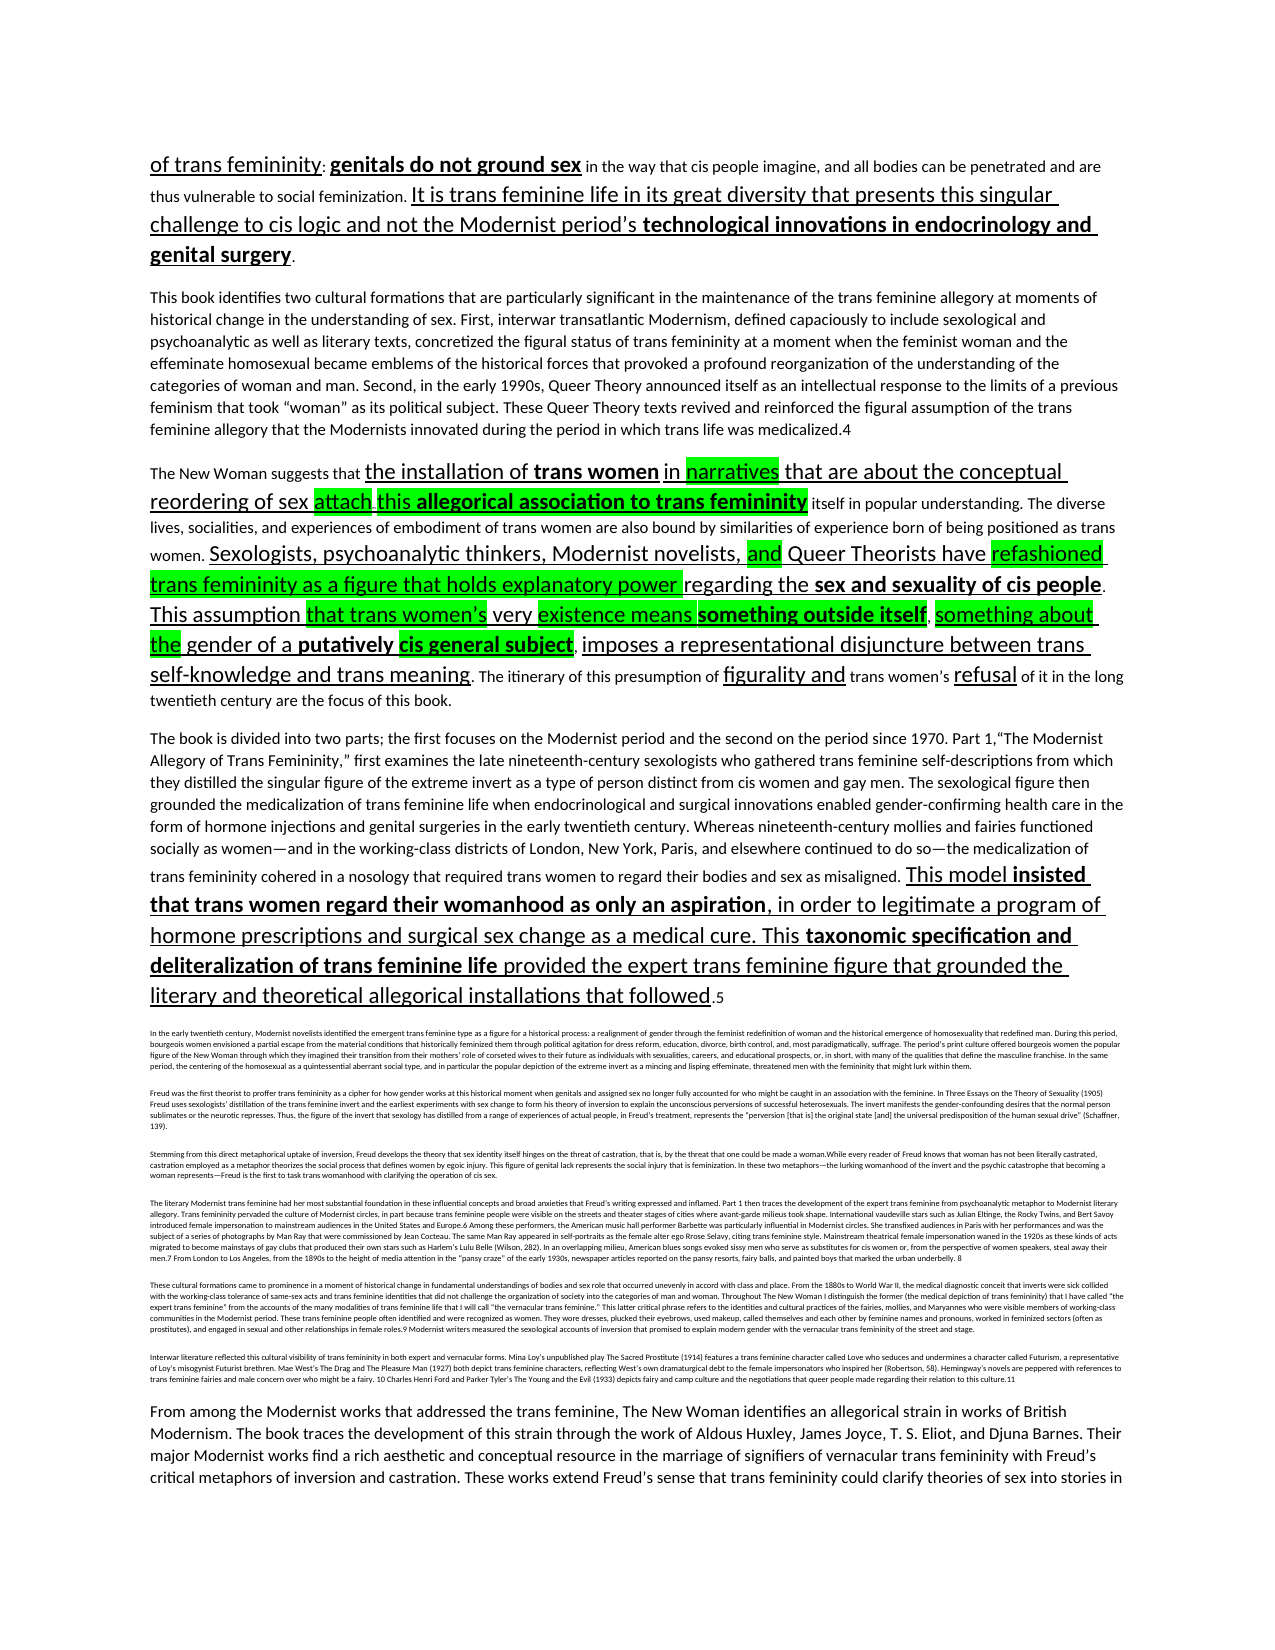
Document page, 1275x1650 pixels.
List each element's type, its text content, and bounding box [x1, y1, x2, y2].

text The New Woman suggests that the installation of trans women in narratives that are about the conceptual reordering of sex attaches this allegorical association to trans femininity itself in popular understanding. The diverse lives, socialities, and experiences of embodiment of trans women are also bound by similarities of experience born of being positioned as trans women. Sexologists, psychoanalytic thinkers, Modernist novelists, and Queer Theorists have refashioned trans femininity as a figure that holds explanatory power regarding the sex and sexuality of cis people. This assumption that trans women’s very existence means something outside itself, something about the gender of a putatively cis general subject, imposes a representational disjuncture between trans self-knowledge and trans meaning. The itinerary of this presumption of figurality and trans women’s refusal of it in the long twentieth century are the focus of this book. [150, 457, 1125, 710]
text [150, 150, 1125, 269]
text This book identifies two cultural formations that are particularly significant in the maintenance of the trans feminine allegory at moments of historical change in the understanding of sex. First, interwar transatlantic Modernism, defined capaciously to include sexological and psychoanalytic as well as literary texts, concretized the figural status of trans femininity at a moment when the feminist woman and the effeminate homosexual became emblems of the historical forces that provoked a profound reorganization of the understanding of the categories of woman and man. Second, in the early 1990s, Queer Theory announced itself as an intellectual response to the limits of a previous feminism that took “woman” as its political subject. These Queer Theory texts revived and reinforced the figural assumption of the trans feminine allegory that the Modernists innovated during the period in which trans life was medicalized.4 [150, 287, 1125, 439]
text The book is divided into two parts; the first focuses on the Modernist period and the second on the period since 1970. Part 1,“The Modernist Allegory of Trans Femininity,” first examines the late nineteenth-century sexologists who gathered trans feminine self-descriptions from which they distilled the singular figure of the extreme invert as a type of person distinct from cis women and gay men. The sexological figure then grounded the medicalization of trans feminine life when endocrinological and surgical innovations enabled gender-confirming health care in the form of hormone injections and genital surgeries in the early twentieth century. Whereas nineteenth-century mollies and fairies functioned socially as women—and in the working-class districts of London, New York, Paris, and elsewhere continued to do so—the medicalization of trans femininity cohered in a nosology that required trans women to regard their bodies and sex as misaligned. This model insisted that trans women regard their womanhood as only an aspiration, in order to legitimate a program of hormone prescriptions and surgical sex change as a medical cure. This taxonomic specification and deliteralization of trans feminine life provided the expert trans feminine figure that grounded the literary and theoretical allegorical installations that followed.5 [150, 728, 1125, 1009]
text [150, 1402, 1125, 1487]
